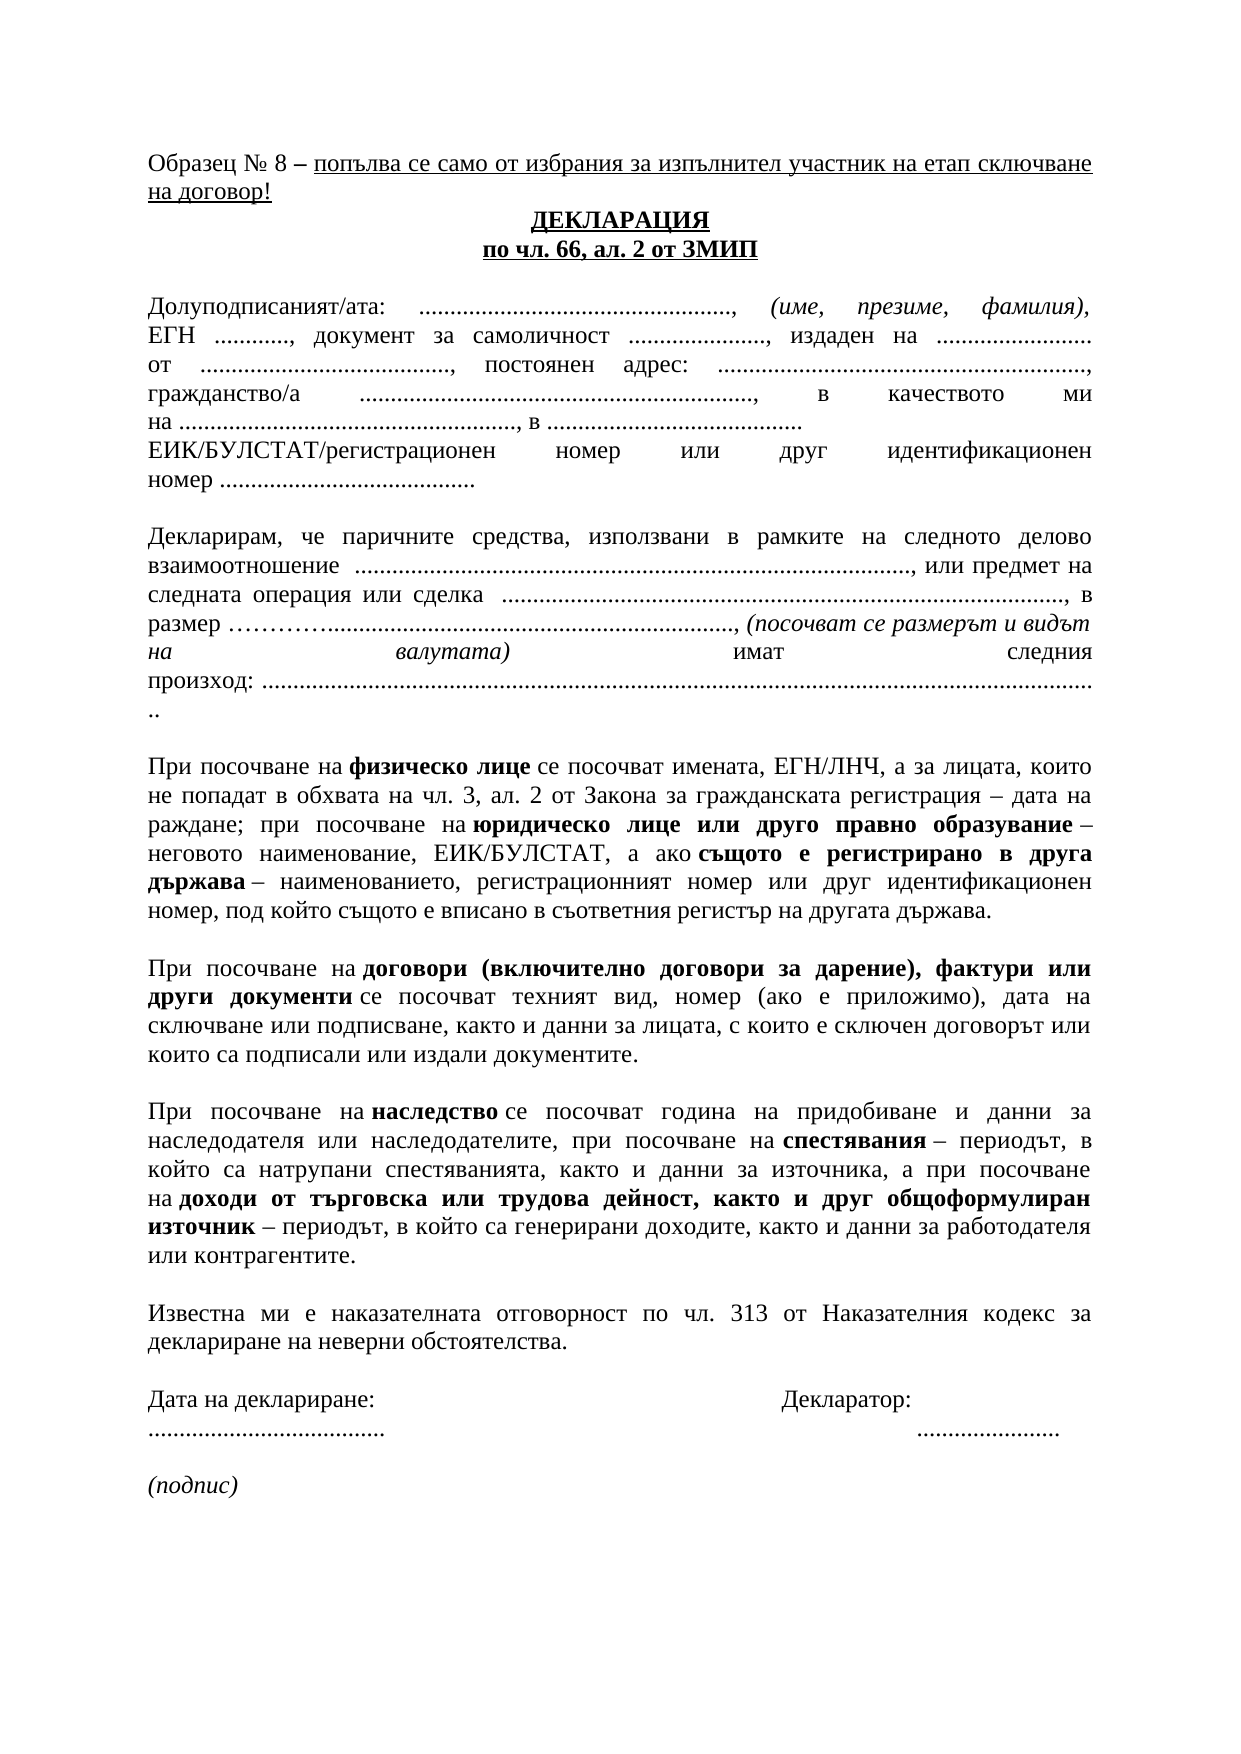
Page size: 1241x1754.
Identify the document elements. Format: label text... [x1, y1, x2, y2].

text по чл. 66, ал. 2 от ЗМИП [148, 234, 1093, 263]
text При посочване на физическо лице се посочват имената, ЕГН/ЛНЧ, а за лицата, които не попадат в обхвата на чл. 3, ал. 2 от Закона за гражданската регистрация – дата на раждане; при посочване на юридическо лице или друго правно образувание – неговото наименование, ЕИК/БУЛСТАТ, а ако същото е регистрирано в друга държава – наименованието, регистрационният номер или друг идентификационен номер, под който същото е вписано в съответния регистър на другата държава. [148, 751, 1093, 924]
text ДЕКЛАРАЦИЯ [148, 205, 1093, 234]
text (подпис) [148, 1441, 1093, 1499]
text ЕИК/БУЛСТАТ/регистрационен номер или друг идентификационен номер ......................................... [148, 435, 1093, 493]
text Дата на деклариране: Декларатор: [148, 1384, 1093, 1413]
text ...................................... ....................... [148, 1413, 1093, 1441]
text Образец № 8 – попълва се само от избрания за изпълнител участник на етап сключване на договор! [148, 148, 1093, 205]
text Известна ми е наказателната отговорност по чл. 313 от Наказателния кодекс за деклариране на неверни обстоятелства. [148, 1298, 1093, 1355]
text Долуподписаният/ата: .................................................., (име, презиме, фамилия), ЕГН ............, документ за самоличност ......................, издаден на ......................... от ........................................, постоянен адрес: ..........................................................., гражданство/а ..............................................................., в качеството ми на ......................................................, в ......................................... [148, 291, 1093, 435]
text Декларирам, че паричните средства, използвани в рамките на следното делово взаимоотношение ........................................................................................., или предмет на следната операция или сделка .........................................................................................., в размер …………................................................................., (посочват се размерът и видът на валутата) имат следния произход: ....................................................................................................................................... [148, 521, 1093, 723]
text При посочване на наследство се посочват година на придобиване и данни за наследодателя или наследодателите, при посочване на спестявания – периодът, в който са натрупани спестяванията, както и данни за източника, а при посочване на доходи от търговска или трудова дейност, както и друг общоформулиран източник – периодът, в който са генерирани доходите, както и данни за работодателя или контрагентите. [148, 1096, 1093, 1269]
text При посочване на договори (включително договори за дарение), фактури или други документи се посочват техният вид, номер (ако е приложимо), дата на сключване или подписване, както и данни за лицата, с които е сключен договорът или които са подписали или издали документите. [148, 953, 1093, 1068]
